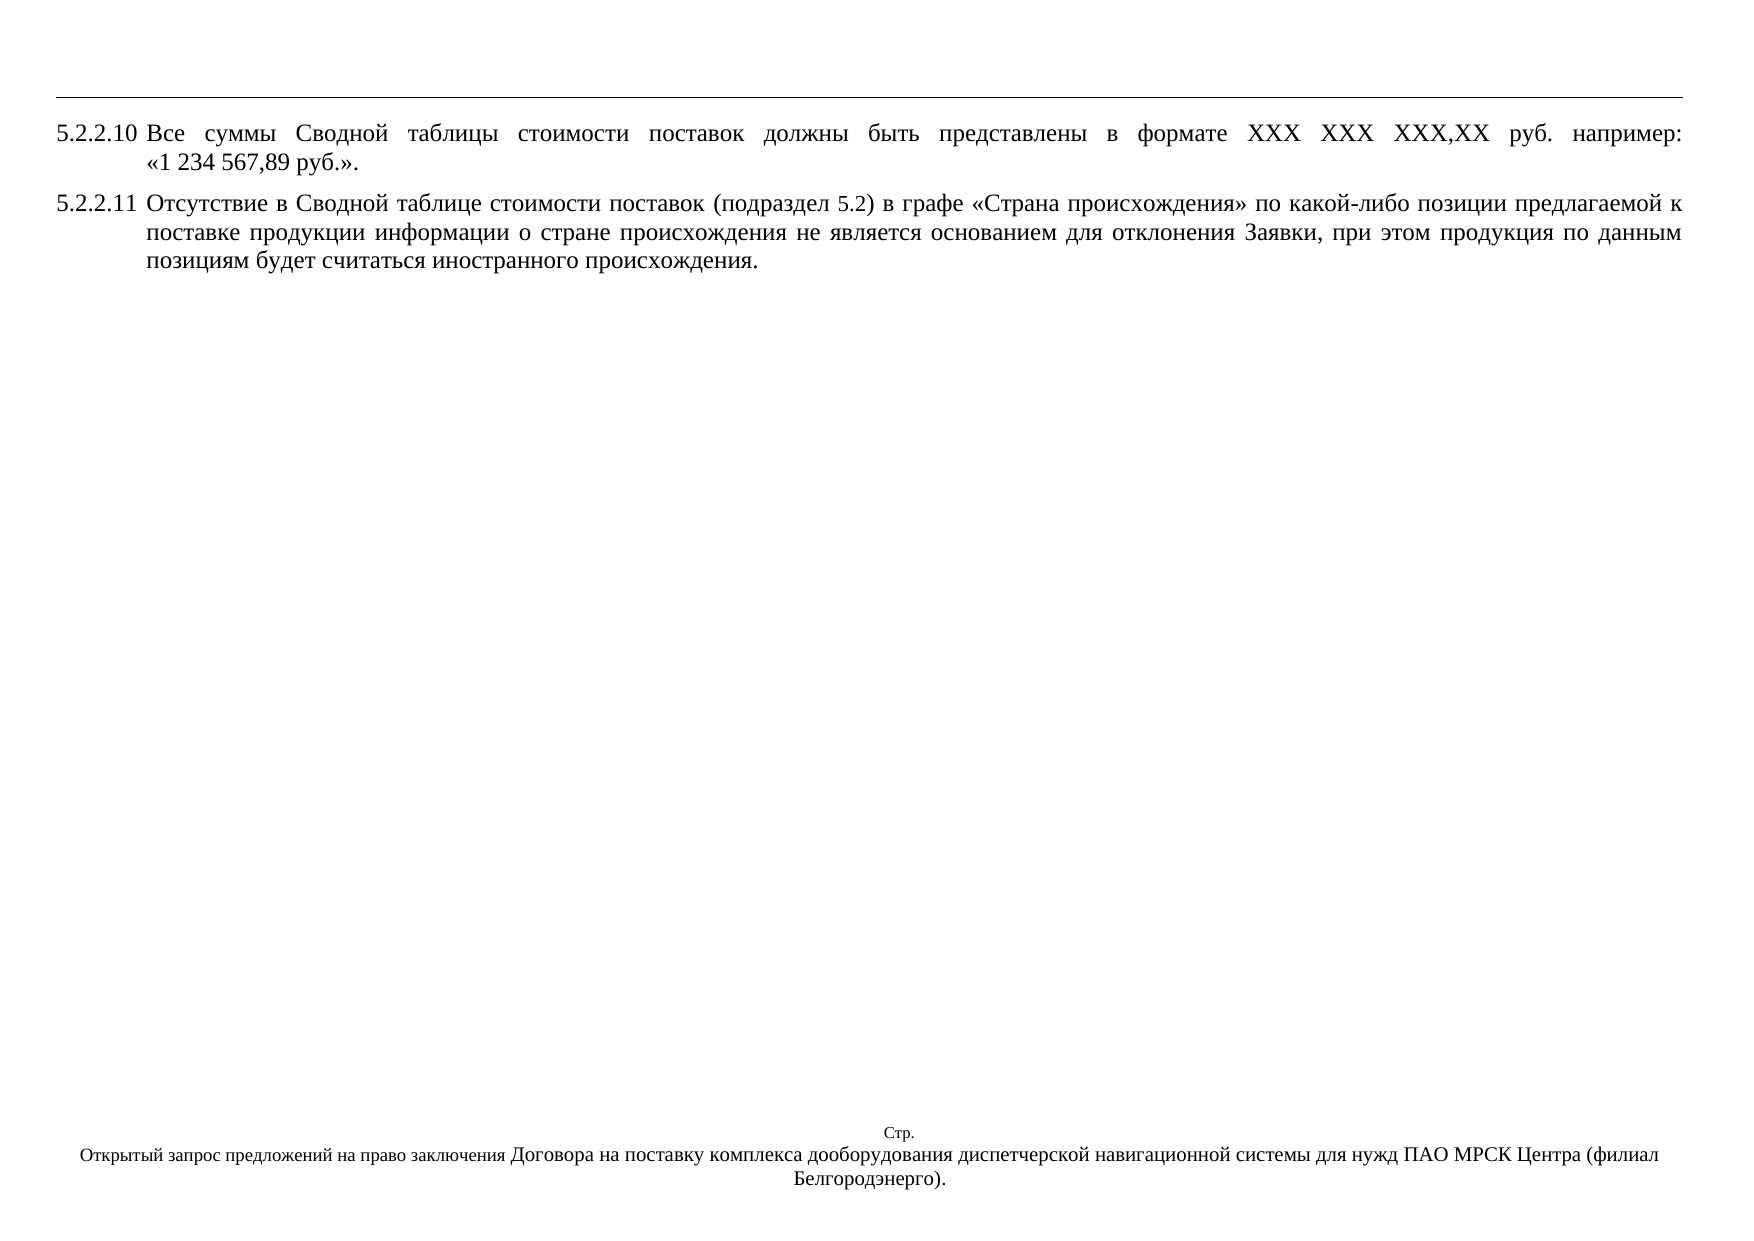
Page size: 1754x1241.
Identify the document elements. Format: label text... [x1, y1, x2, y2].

list Отсутствие в Сводной таблице стоимости поставок (подраздел 5.2) в графе «Страна происхождения» по какой-либо позиции предлагаемой к поставке продукции информации о стране происхождения не является основанием для отклонения Заявки, при этом продукция по данным позициям будет считаться иностранного происхождения. [56, 188, 1683, 274]
list Все суммы Сводной таблицы стоимости поставок должны быть представлены в формате XXX XXX XXX,XX руб. например: «1 234 567,89 руб.». [56, 118, 1683, 176]
